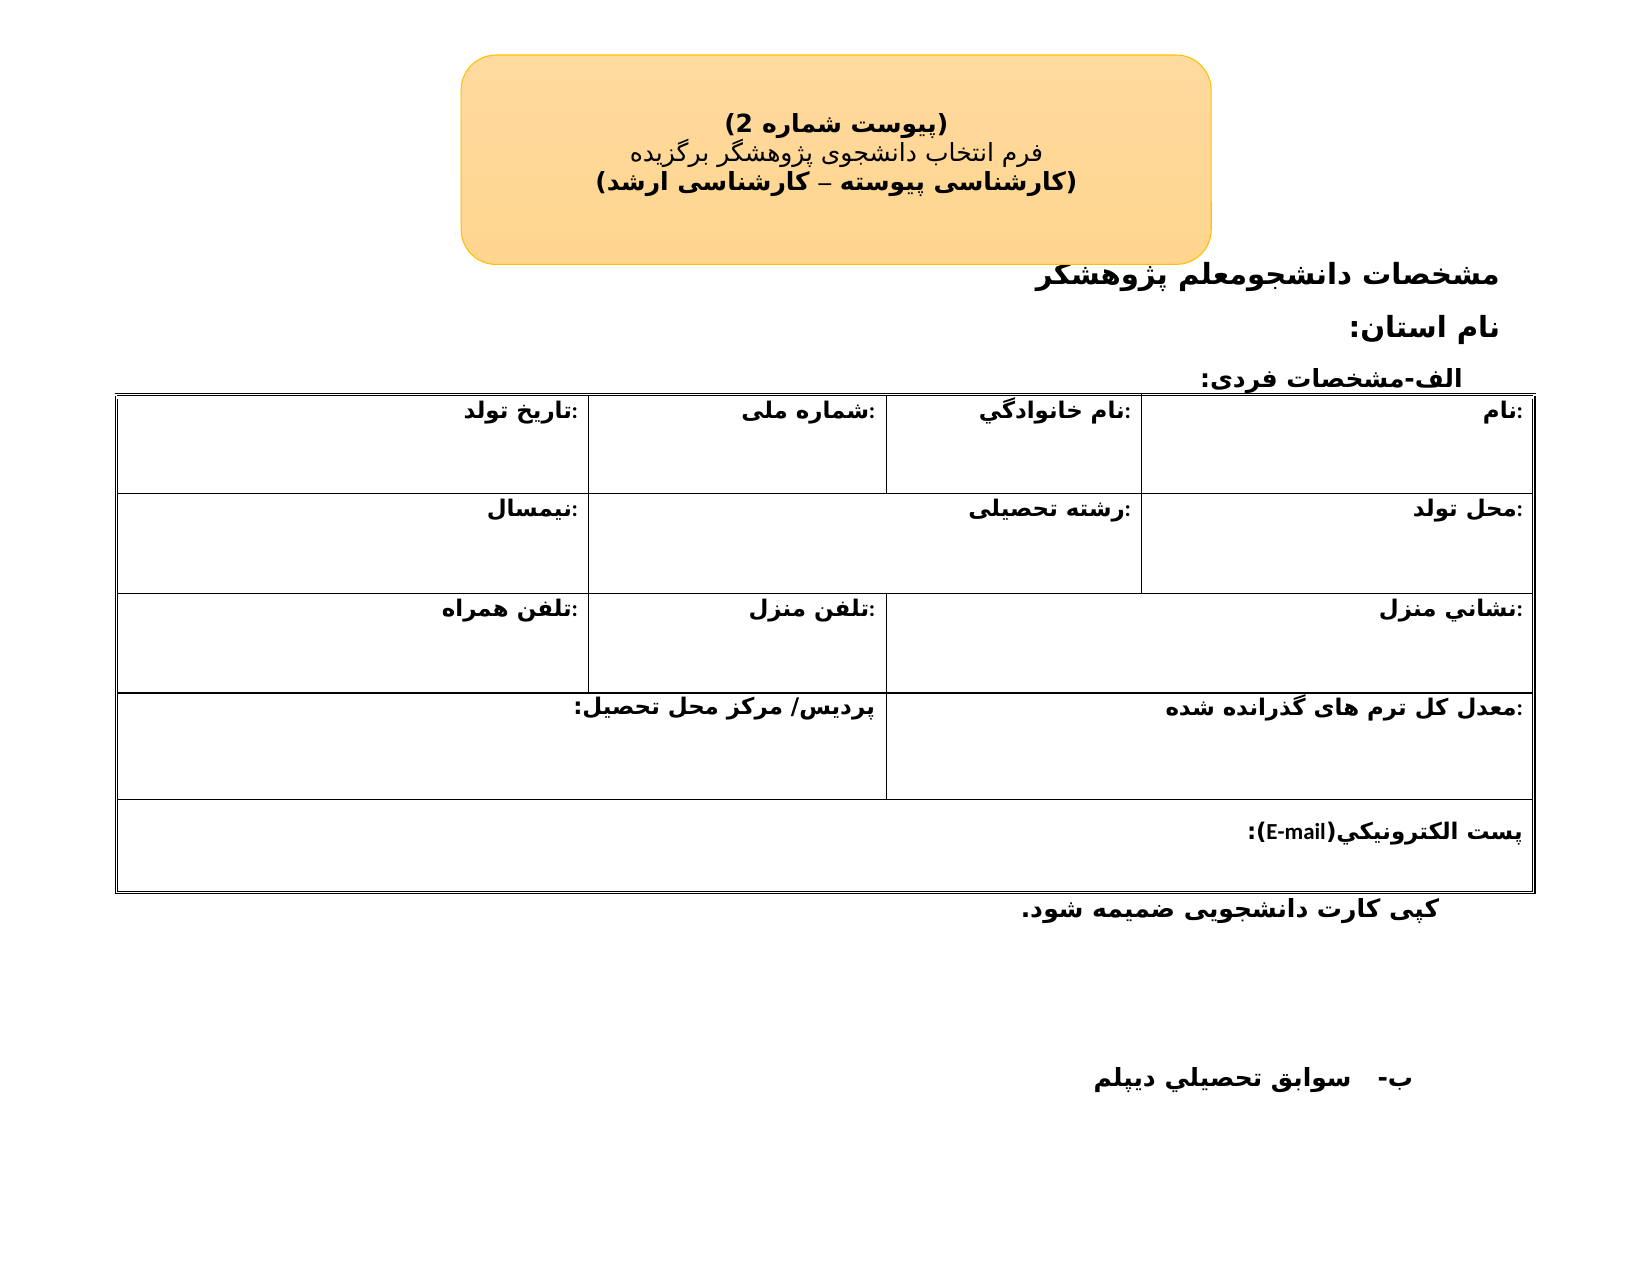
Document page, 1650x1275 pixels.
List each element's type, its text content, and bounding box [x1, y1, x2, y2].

table_cell پست الكترونيكي(E-mail): [118, 800, 1532, 891]
text مشخصات دانشجومعلم پژوهشگر [1041, 257, 1500, 291]
table_cell محل تولد: [1142, 494, 1532, 593]
text مشخصات دانشجومعلم پژوهشگر [150, 257, 1060, 291]
text کپی کارت دانشجویی ضمیمه شود. [150, 894, 1500, 923]
table_cell نشاني منزل: [887, 594, 1532, 692]
table_cell معدل کل ترم های گذرانده شده: [887, 694, 1532, 799]
subtitle الف-مشخصات فردی: [150, 364, 1462, 393]
table_cell تلفن منزل: [589, 594, 886, 692]
text نام استان: [150, 311, 1500, 345]
table_header نام خانوادگي: [887, 396, 1141, 493]
table_cell پردیس/ مرکز محل تحصیل: [118, 694, 886, 799]
subtitle ب- سوابق تحصيلي دیپلم [150, 1063, 1500, 1092]
table_header نام: [1142, 394, 1534, 493]
table_cell تلفن همراه: [118, 594, 588, 692]
table_header تاريخ تولد: [116, 396, 588, 493]
table_header شماره ملی: [589, 396, 886, 493]
table_cell نیمسال: [118, 494, 588, 593]
table_cell رشته تحصیلی: [589, 494, 1141, 593]
